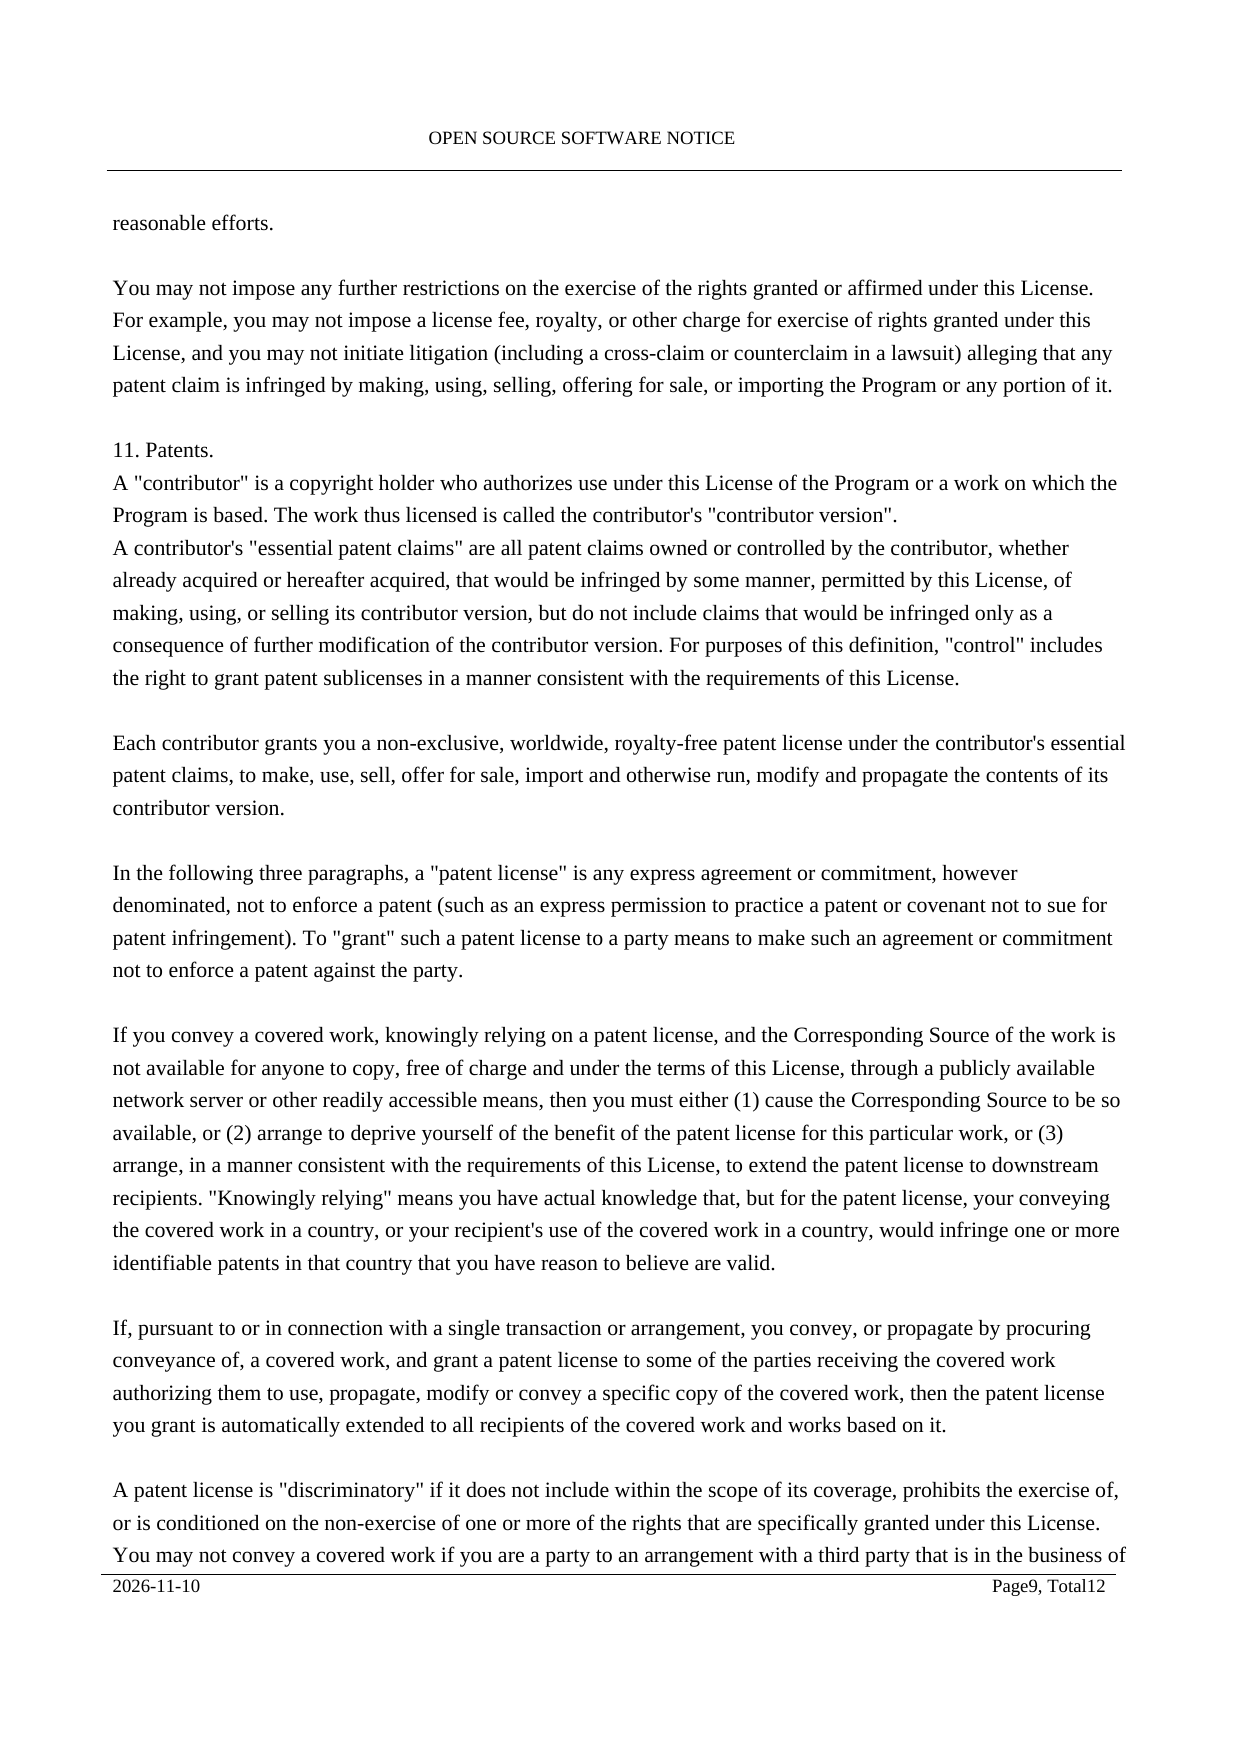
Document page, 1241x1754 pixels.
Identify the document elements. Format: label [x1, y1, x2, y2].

text [112, 206, 1128, 1571]
